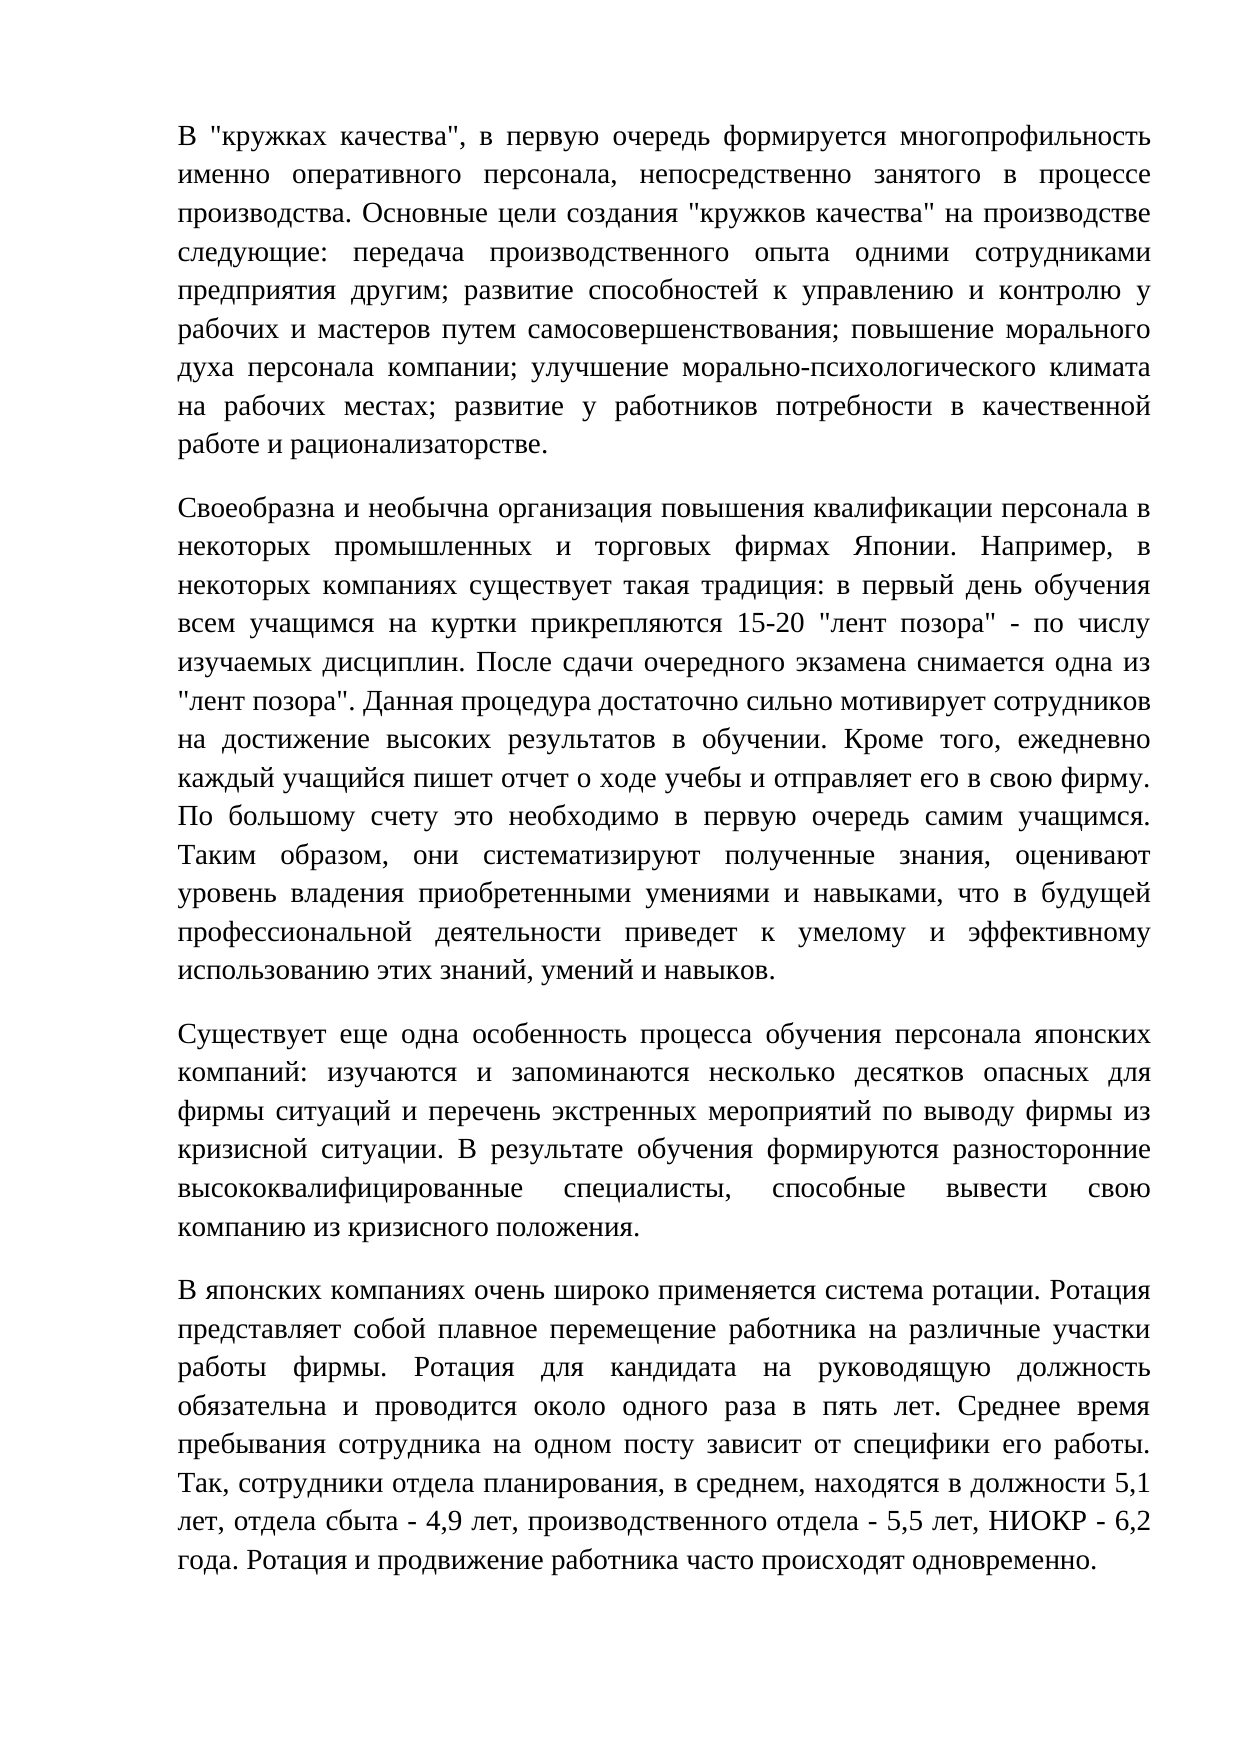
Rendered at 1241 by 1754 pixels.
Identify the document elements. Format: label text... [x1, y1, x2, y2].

text Своеобразна и необычна организация повышения квалификации персонала в некоторых промышленных и торговых фирмах Японии. Например, в некоторых компаниях существует такая традиция: в первый день обучения всем учащимся на куртки прикрепляются 15-20 "лент позора" - по числу изучаемых дисциплин. После сдачи очередного экзамена снимается одна из "лент позора". Данная процедура достаточно сильно мотивирует сотрудников на достижение высоких результатов в обучении. Кроме того, ежедневно каждый учащийся пишет отчет о ходе учебы и отправляет его в свою фирму. По большому счету это необходимо в первую очередь самим учащимся. Таким образом, они систематизируют полученные знания, оценивают уровень владения приобретенными умениями и навыками, что в будущей профессиональной деятельности приведет к умелому и эффективному использованию этих знаний, умений и навыков. [177, 490, 1152, 986]
text В "кружках качества", в первую очередь формируется многопрофильность именно оперативного персонала, непосредственно занятого в процессе производства. Основные цели создания "кружков качества" на производстве следующие: передача производственного опыта одними сотрудниками предприятия другим; развитие способностей к управлению и контролю у рабочих и мастеров путем самосовершенствования; повышение морального духа персонала компании; улучшение морально-психологического климата на рабочих местах; развитие у работников потребности в качественной работе и рационализаторстве. [177, 118, 1152, 460]
text Существует еще одна особенность процесса обучения персонала японских компаний: изучаются и запоминаются несколько десятков опасных для фирмы ситуаций и перечень экстренных мероприятий по выводу фирмы из кризисной ситуации. В результате обучения формируются разносторонние высококвалифицированные специалисты, способные вывести свою компанию из кризисного положения. [177, 1016, 1152, 1242]
text В японских компаниях очень широко применяется система ротации. Ротация представляет собой плавное перемещение работника на различные участки работы фирмы. Ротация для кандидата на руководящую должность обязательна и проводится около одного раза в пять лет. Среднее время пребывания сотрудника на одном посту зависит от специфики его работы. Так, сотрудники отдела планирования, в среднем, находятся в должности 5,1 лет, отдела сбыта - 4,9 лет, производственного отдела - 5,5 лет, НИОКР - 6,2 года. Ротация и продвижение работника часто происходят одновременно. [177, 1272, 1152, 1576]
